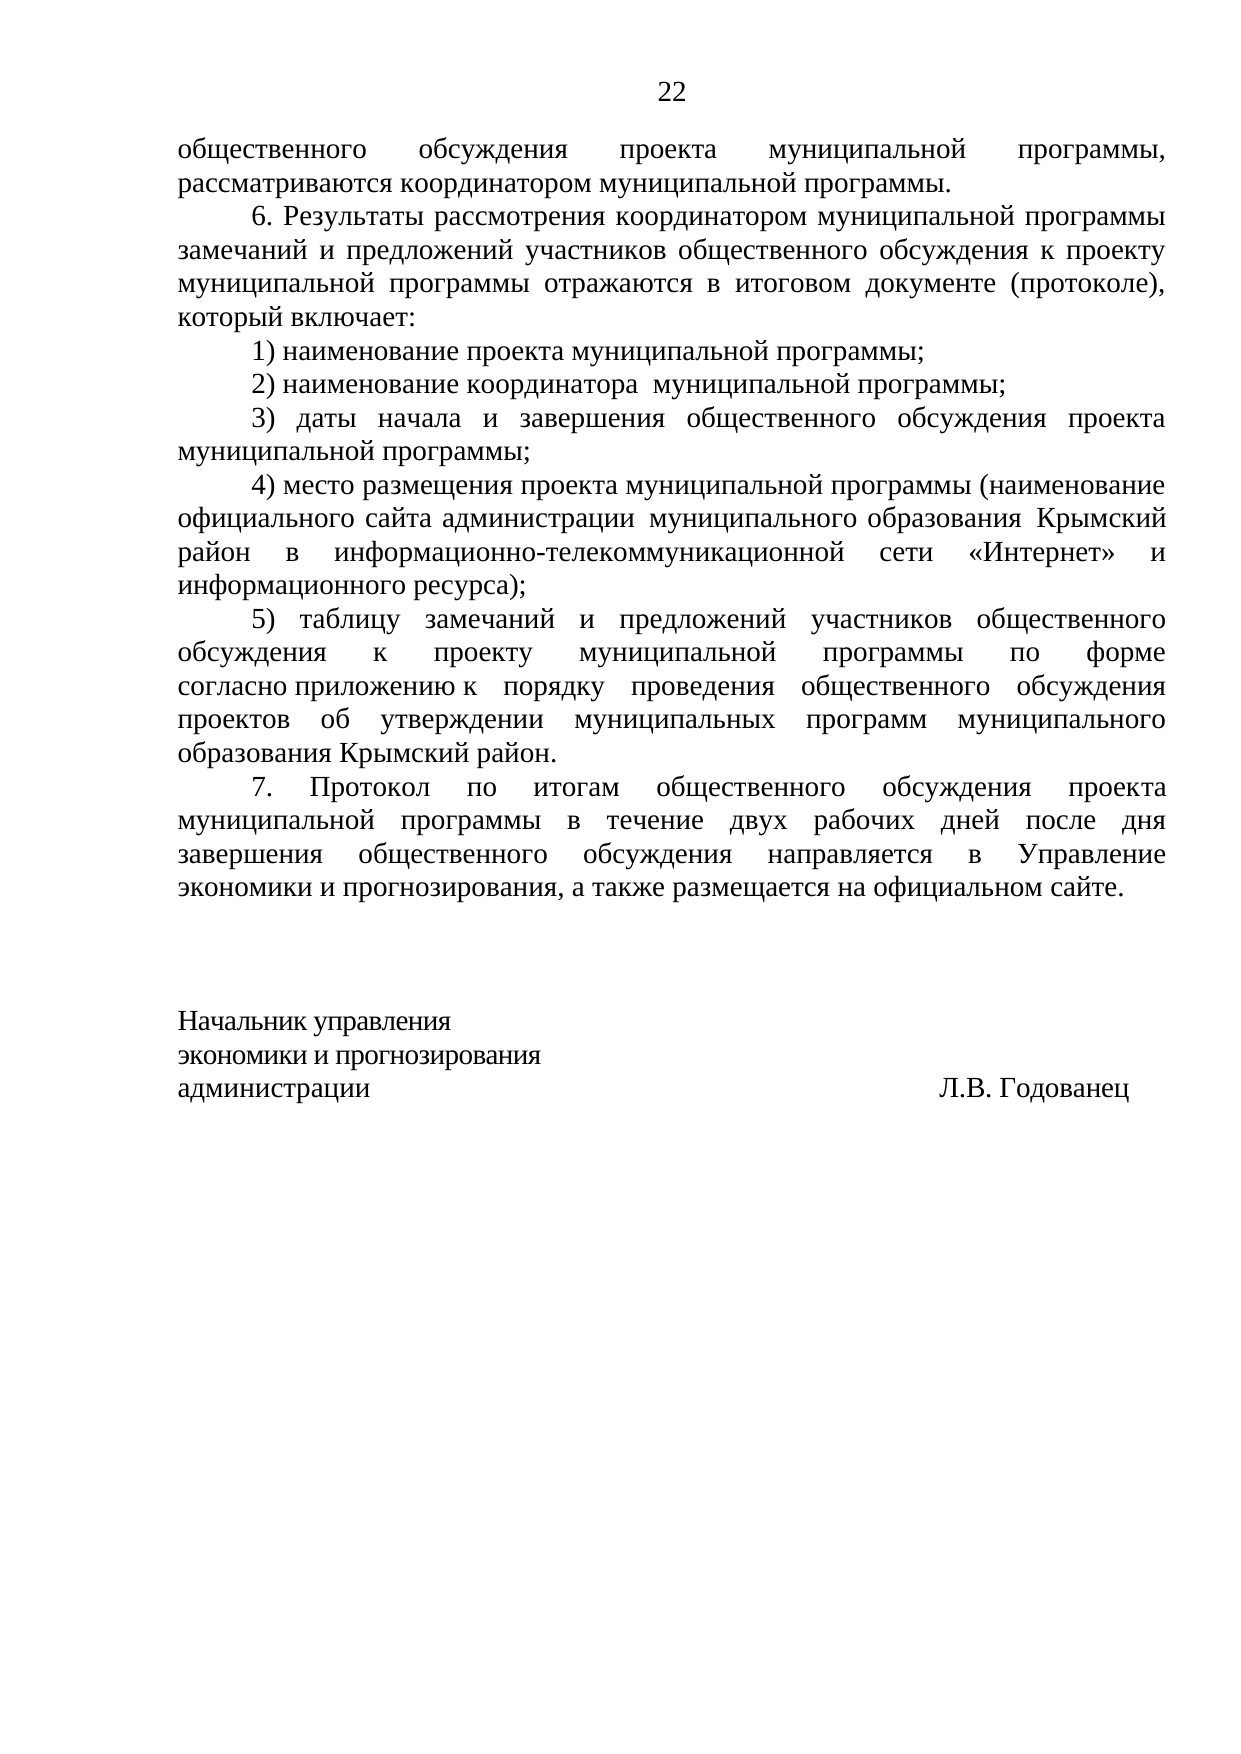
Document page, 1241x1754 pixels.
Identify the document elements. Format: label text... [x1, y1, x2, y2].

text 5) таблицу замечаний и предложений участников общественного обсуждения к проекту муниципальной программы по форме согласно приложению к порядку проведения общественного обсуждения проектов об утверждении муниципальных программ муниципального образования Крымский район. [177, 601, 1167, 769]
text 7. Протокол по итогам общественного обсуждения проекта муниципальной программы в течение двух рабочих дней после дня завершения общественного обсуждения направляется в Управление экономики и прогнозирования, а также размещается на официальном сайте. [177, 769, 1167, 903]
text 2) наименование координатора муниципальной программы; [177, 366, 1167, 400]
text 1) наименование проекта муниципальной программы; [177, 333, 1167, 366]
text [177, 131, 1167, 198]
text 6. Результаты рассмотрения координатором муниципальной программы замечаний и предложений участников общественного обсуждения к проекту муниципальной программы отражаются в итоговом документе (протоколе), который включает: [177, 198, 1167, 333]
text администрации Л.В. Годованец [177, 1071, 1181, 1104]
text Начальник управления [177, 1003, 1137, 1037]
text 4) место размещения проекта муниципальной программы (наименование официального сайта администрации муниципального образования Крымский район в информационно-телекоммуникационной сети «Интернет» и информационного ресурса); [177, 467, 1167, 601]
text экономики и прогнозирования [177, 1037, 1137, 1071]
text 3) даты начала и завершения общественного обсуждения проекта муниципальной программы; [177, 400, 1167, 467]
